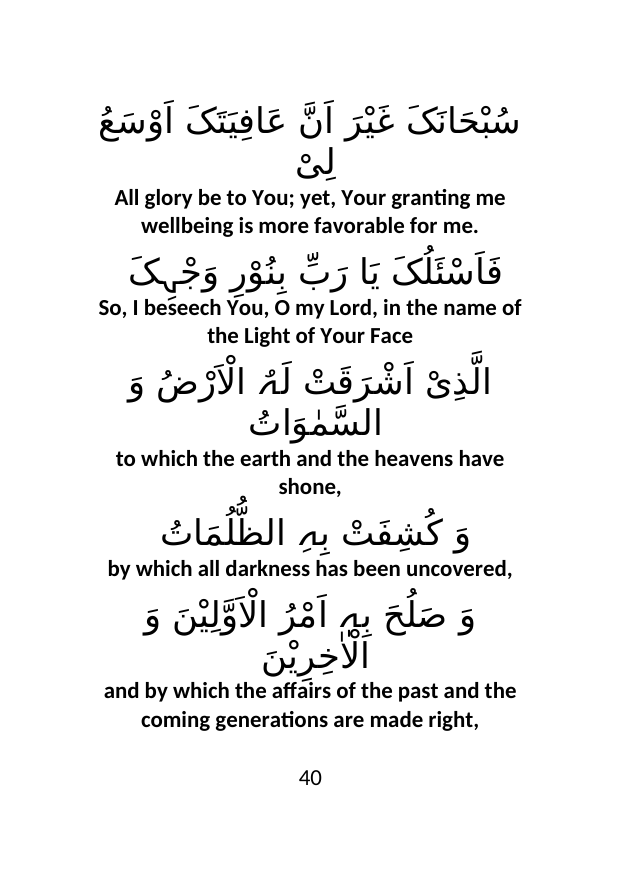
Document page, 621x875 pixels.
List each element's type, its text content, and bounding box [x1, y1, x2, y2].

text فَاَسْئَلُکَ یَا رَبِّ بِنُوْرِ وَجْہِکَ [90, 252, 530, 293]
text to which the earth and the heavens have shone, [90, 444, 530, 500]
text All glory be to You; yet, Your granting me wellbeing is more favorable for me. [90, 183, 530, 239]
text So, I beseech You, O my Lord, in the name of the Light of Your Face [90, 293, 530, 349]
text سُبْحَانَکَ غَیْرَ اَنَّ عَافِیَتَکَ اَوْسَعُ لِیْ [90, 101, 530, 183]
text الَّذِیْ اَشْرَقَتْ لَہُ الْاَرْضُ وَ السَّمٰوَاتُ [90, 361, 530, 444]
text وَ صَلُحَ بِہٖ اَمْرُ الْاَوَّلِیْنَ وَ الْاٰخِرِیْنَ [90, 594, 530, 677]
text وَ کُشِفَتْ بِہِ الظُّلُمَاتُ [90, 512, 530, 554]
text and by which the affairs of the past and the coming generations are made right, [90, 677, 530, 733]
text by which all darkness has been uncovered, [90, 554, 530, 582]
